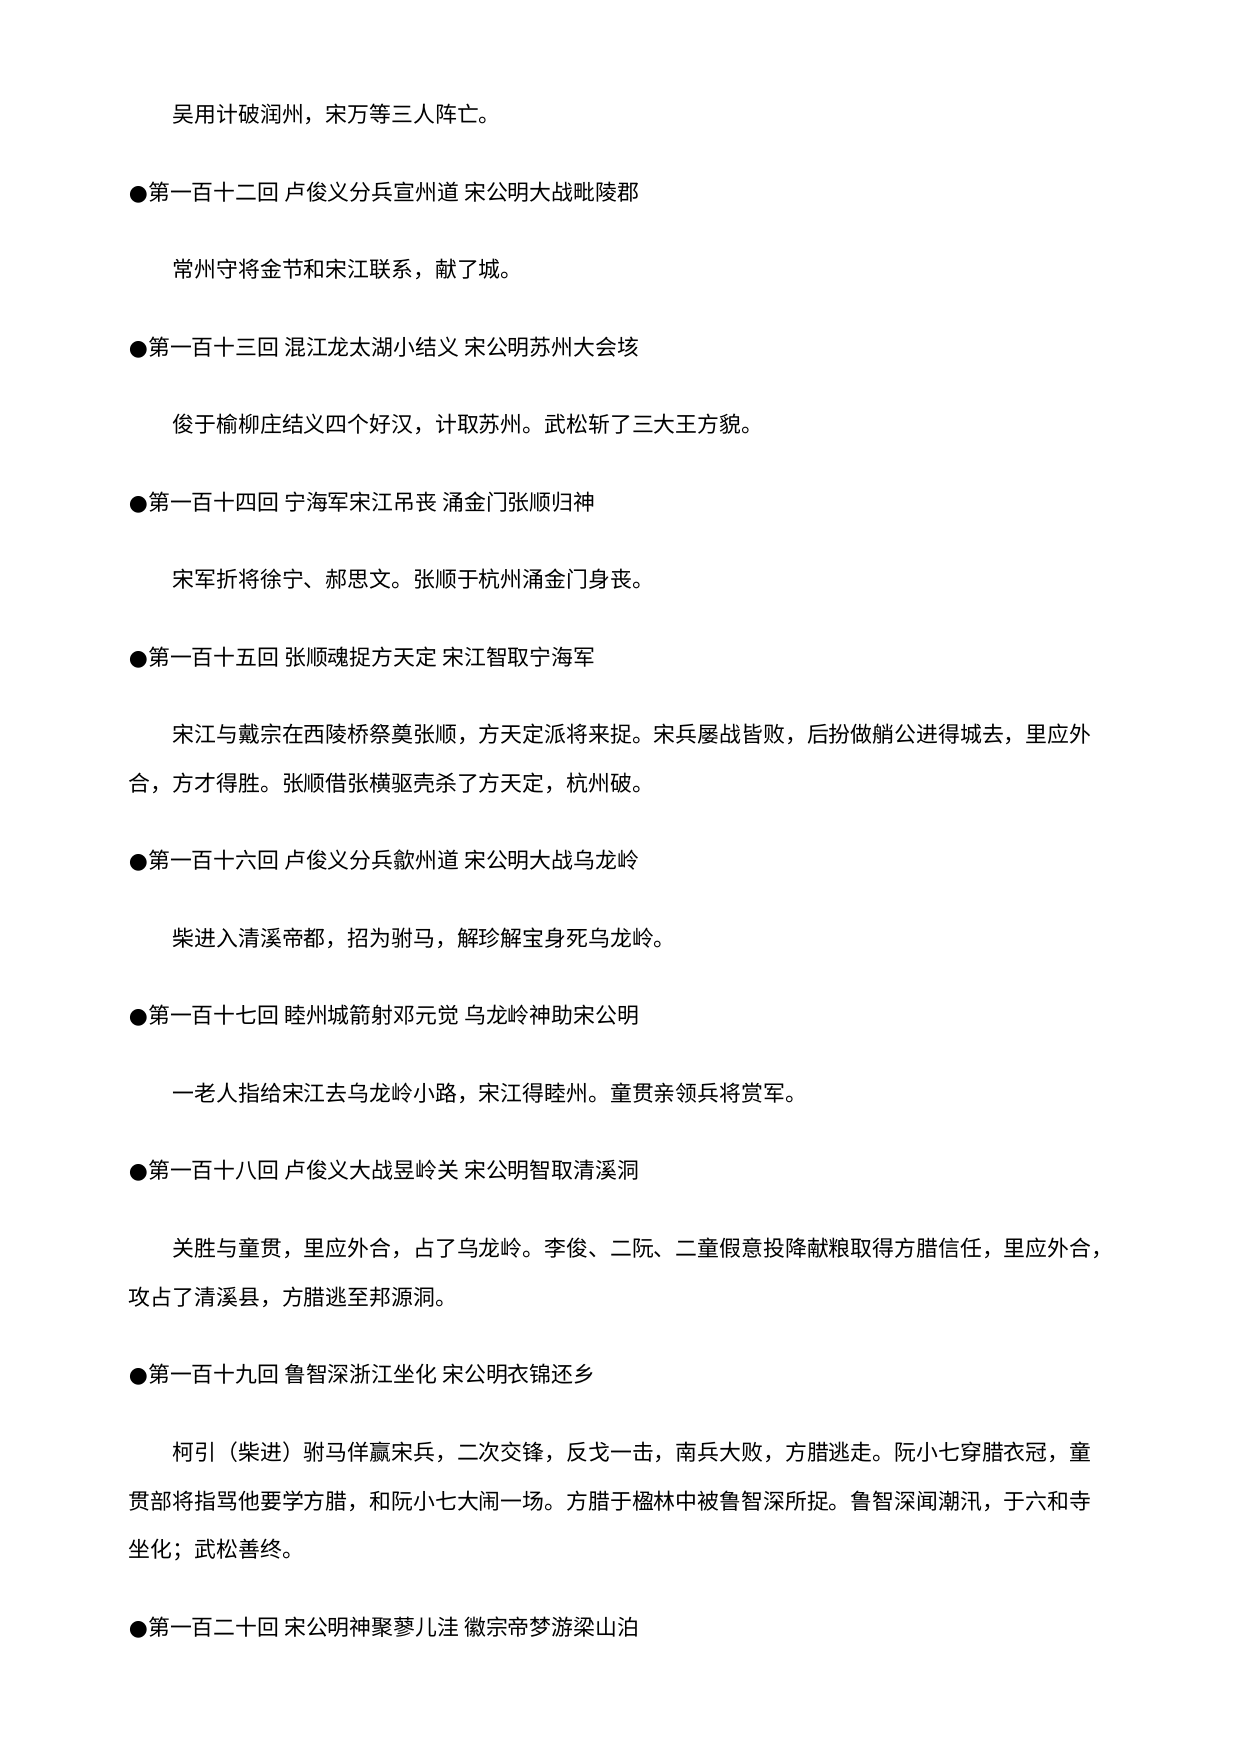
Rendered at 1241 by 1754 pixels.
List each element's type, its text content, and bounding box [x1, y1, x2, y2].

text ●第一百十九回 鲁智深浙江坐化 宋公明衣锦还乡 [129, 1357, 1111, 1389]
text 柴进入清溪帝都，招为驸马，解珍解宝身死乌龙岭。 [129, 921, 1111, 953]
text ●第一百十七回 睦州城箭射邓元觉 乌龙岭神助宋公明 [129, 998, 1111, 1031]
text ●第一百十五回 张顺魂捉方天定 宋江智取宁海军 [129, 639, 1111, 672]
text ●第一百十三回 混江龙太湖小结义 宋公明苏州大会垓 [129, 329, 1111, 362]
text 柯引（柴进）驸马佯赢宋兵，二次交锋，反戈一击，南兵大败，方腊逃走。阮小七穿腊衣冠，童贯部将指骂他要学方腊，和阮小七大闹一场。方腊于楹林中被鲁智深所捉。鲁智深闻潮汛，于六和寺坐化；武松善终。 [129, 1434, 1111, 1564]
text 俊于榆柳庄结义四个好汉，计取苏州。武松斩了三大王方貌。 [129, 407, 1111, 439]
text ●第一百十八回 卢俊义大战昱岭关 宋公明智取清溪洞 [129, 1153, 1111, 1186]
text 吴用计破润州，宋万等三人阵亡。 [129, 97, 1111, 129]
text ●第一百十二回 卢俊义分兵宣州道 宋公明大战毗陵郡 [129, 174, 1111, 207]
text ●第一百十六回 卢俊义分兵歙州道 宋公明大战乌龙岭 [129, 843, 1111, 876]
text 关胜与童贯，里应外合，占了乌龙岭。李俊、二阮、二童假意投降献粮取得方腊信任，里应外合，攻占了清溪县，方腊逃至邦源洞。 [129, 1231, 1111, 1312]
text 宋军折将徐宁、郝思文。张顺于杭州涌金门身丧。 [129, 562, 1111, 594]
text 宋江与戴宗在西陵桥祭奠张顺，方天定派将来捉。宋兵屡战皆败，后扮做艄公进得城去，里应外合，方才得胜。张顺借张横驱壳杀了方天定，杭州破。 [129, 717, 1111, 798]
text 常州守将金节和宋江联系，献了城。 [129, 252, 1111, 284]
text 一老人指给宋江去乌龙岭小路，宋江得睦州。童贯亲领兵将赏军。 [129, 1076, 1111, 1108]
text ●第一百二十回 宋公明神聚蓼儿洼 徽宗帝梦游梁山泊 [129, 1609, 1111, 1642]
text ●第一百十四回 宁海军宋江吊丧 涌金门张顺归神 [129, 484, 1111, 517]
